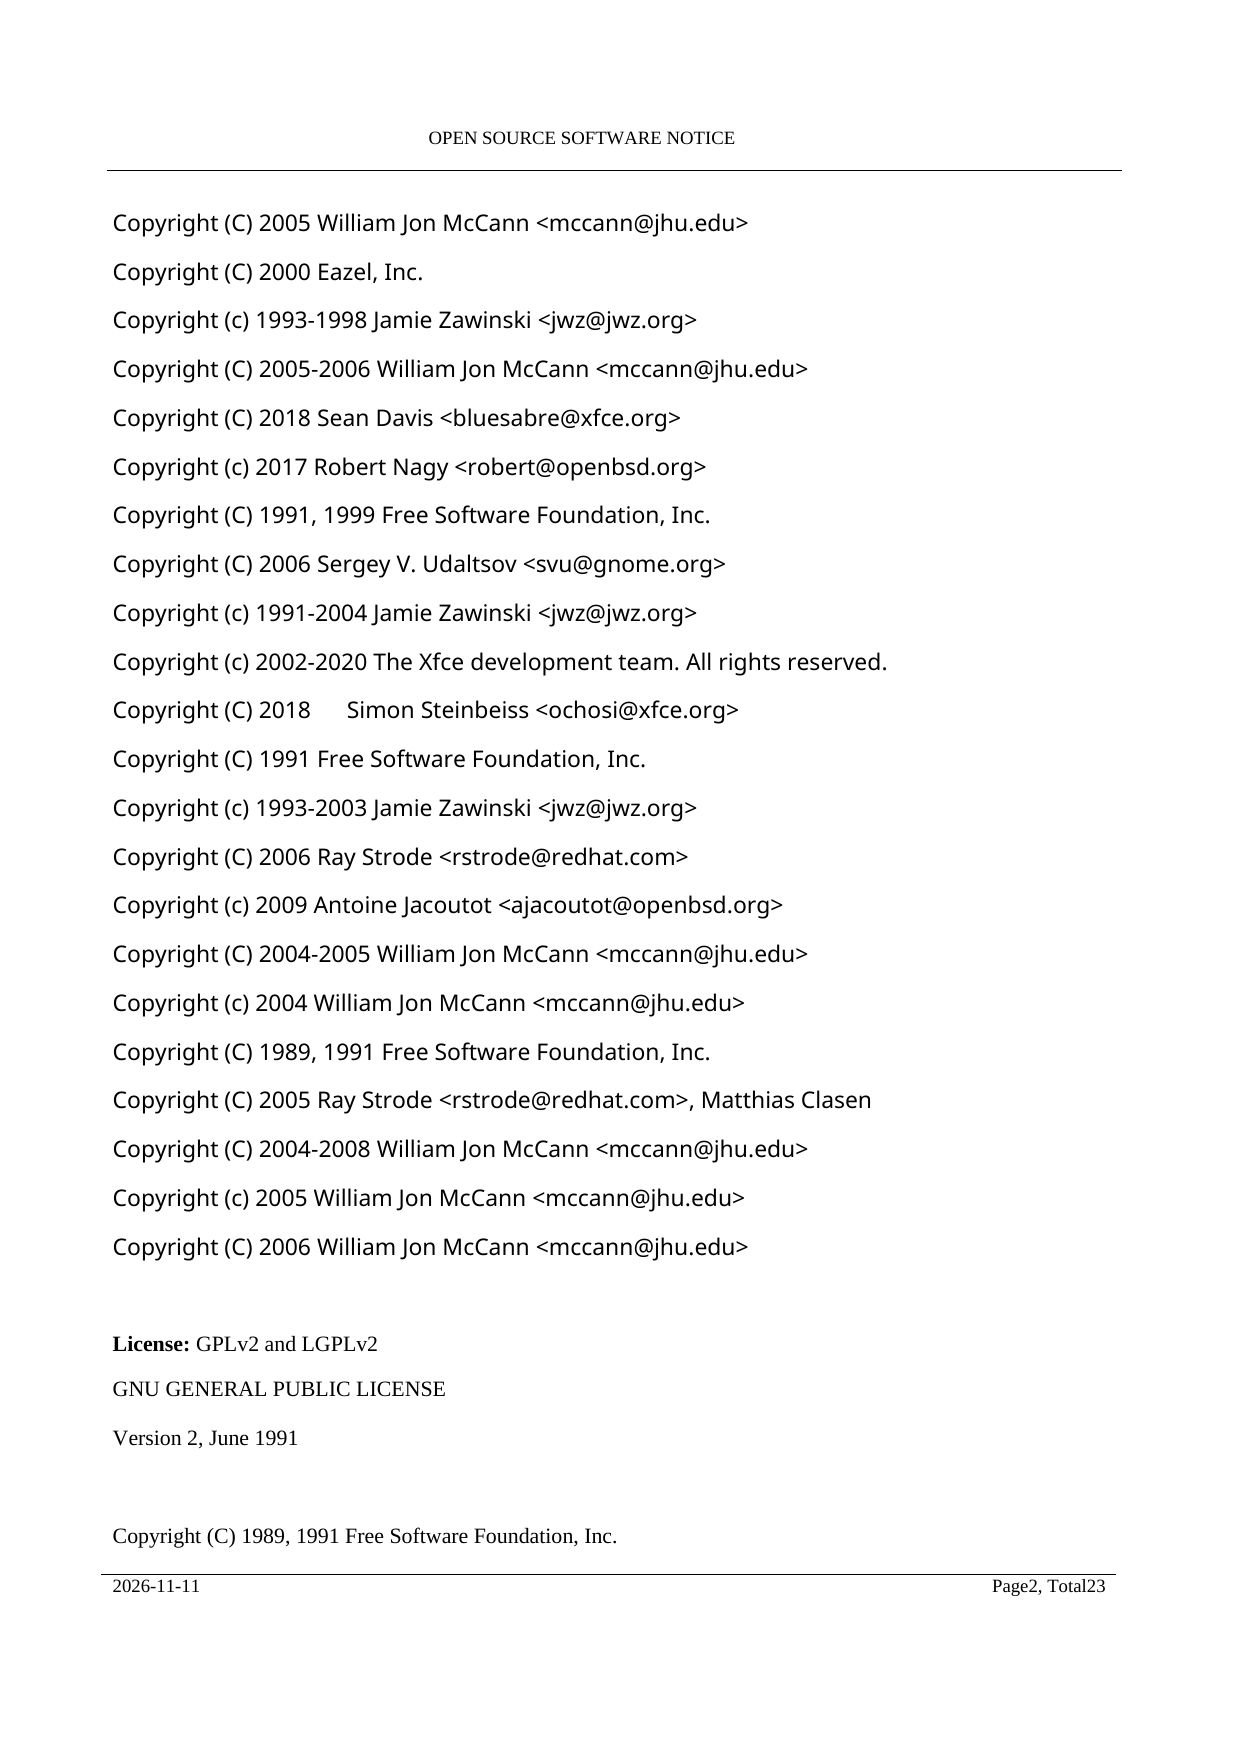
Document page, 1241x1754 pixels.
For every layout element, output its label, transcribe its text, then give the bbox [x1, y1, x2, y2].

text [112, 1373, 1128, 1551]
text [112, 206, 1128, 1311]
text License: GPLv2 and LGPLv2 [112, 1328, 1128, 1360]
